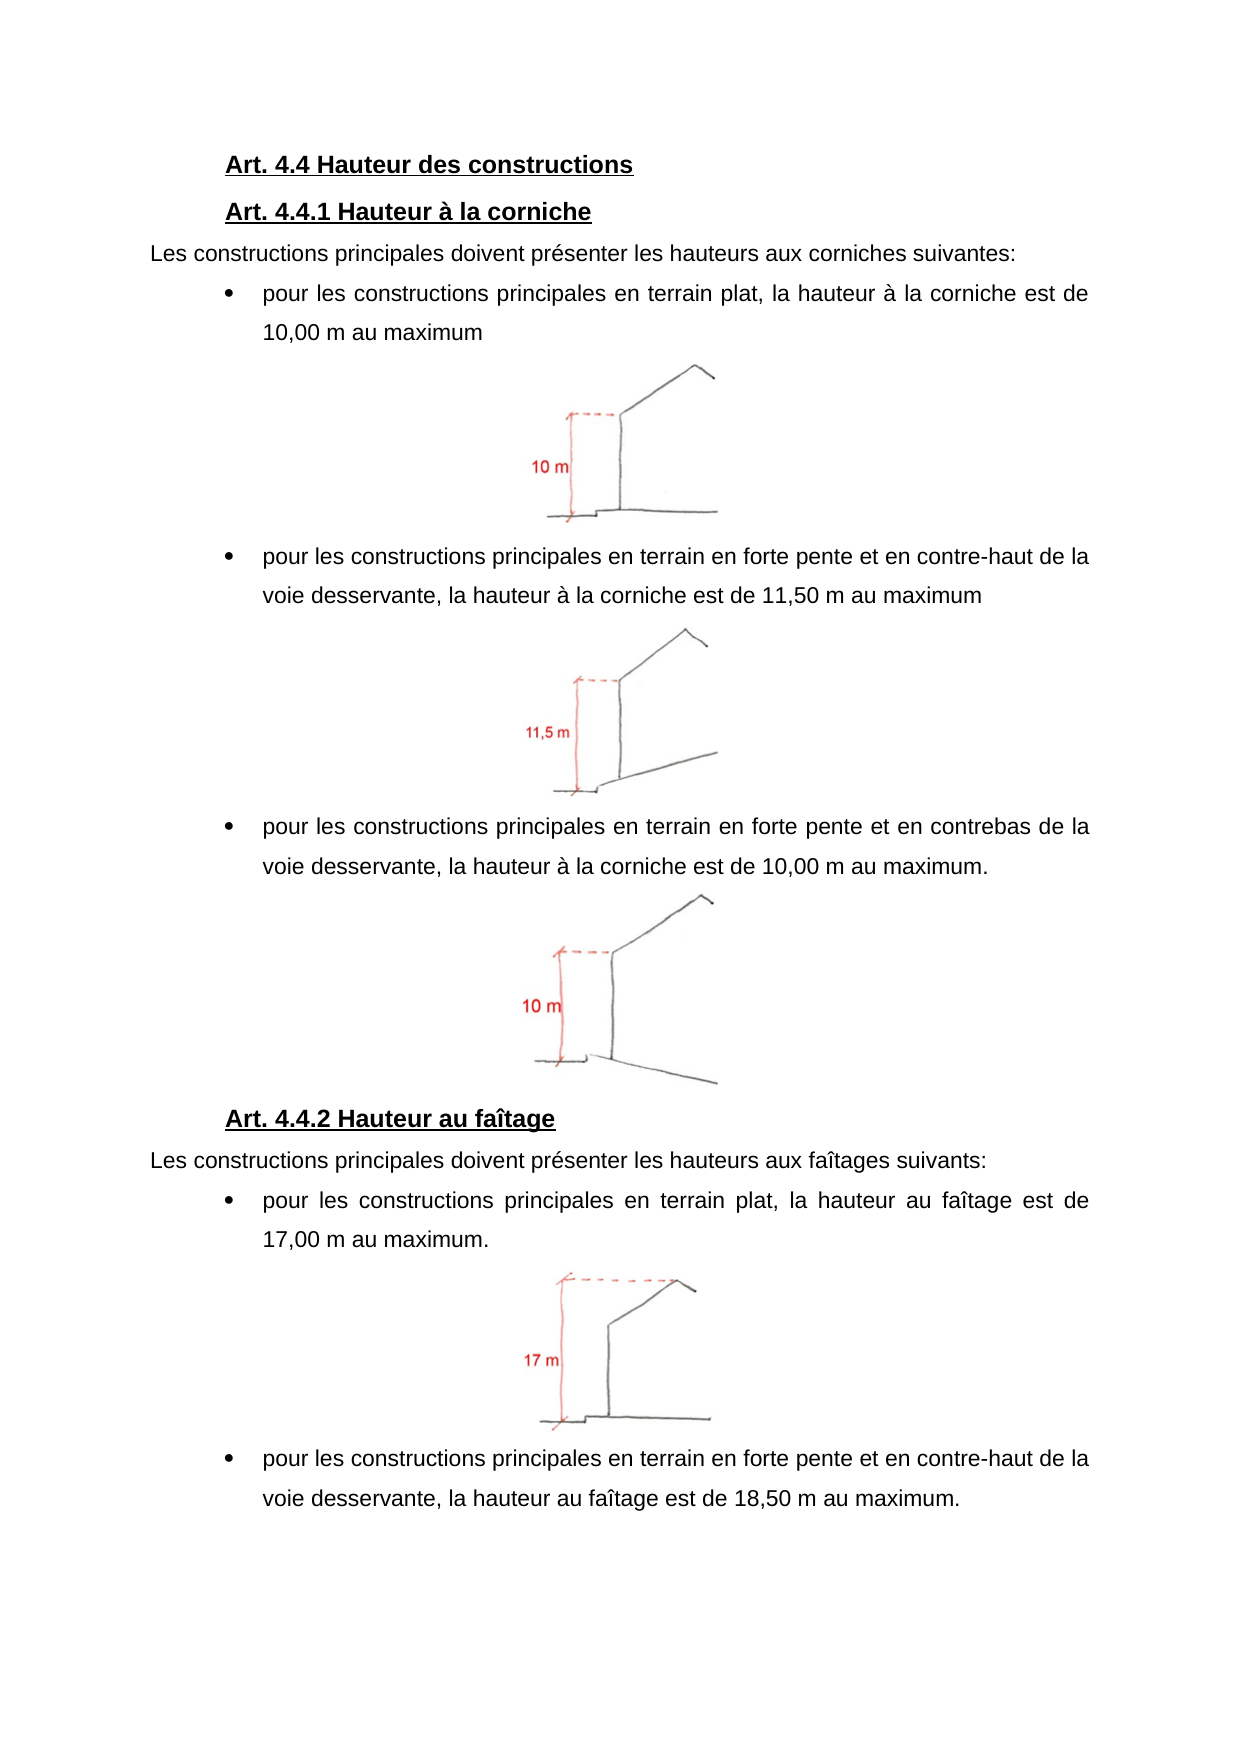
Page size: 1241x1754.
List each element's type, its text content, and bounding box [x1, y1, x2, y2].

subtitle Art. 4.4.1 Hauteur à la corniche [225, 197, 1090, 226]
picture [522, 892, 718, 1087]
picture [522, 622, 718, 800]
list pour les constructions principales en terrain en forte pente et en contrebas de la voie desservante, la hauteur à la corniche est de 10,00 m au maximum. [225, 813, 1090, 879]
subtitle Art. 4.4.2 Hauteur au faîtage [225, 1104, 1090, 1133]
list pour les constructions principales en terrain en forte pente et en contre-haut de la voie desservante, la hauteur au faîtage est de 18,50 m au maximum. [225, 1445, 1090, 1511]
text Les constructions principales doivent présenter les hauteurs aux corniches suivantes: [150, 240, 1090, 267]
picture [522, 1266, 718, 1432]
picture [522, 358, 718, 530]
text Les constructions principales doivent présenter les hauteurs aux faîtages suivants: [150, 1147, 1090, 1174]
list pour les constructions principales en terrain plat, la hauteur au faîtage est de 17,00 m au maximum. [225, 1187, 1090, 1253]
subtitle Art. 4.4 Hauteur des constructions [225, 150, 1090, 179]
list pour les constructions principales en terrain en forte pente et en contre-haut de la voie desservante, la hauteur à la corniche est de 11,50 m au maximum [225, 543, 1090, 609]
list pour les constructions principales en terrain plat, la hauteur à la corniche est de 10,00 m au maximum [225, 280, 1090, 346]
